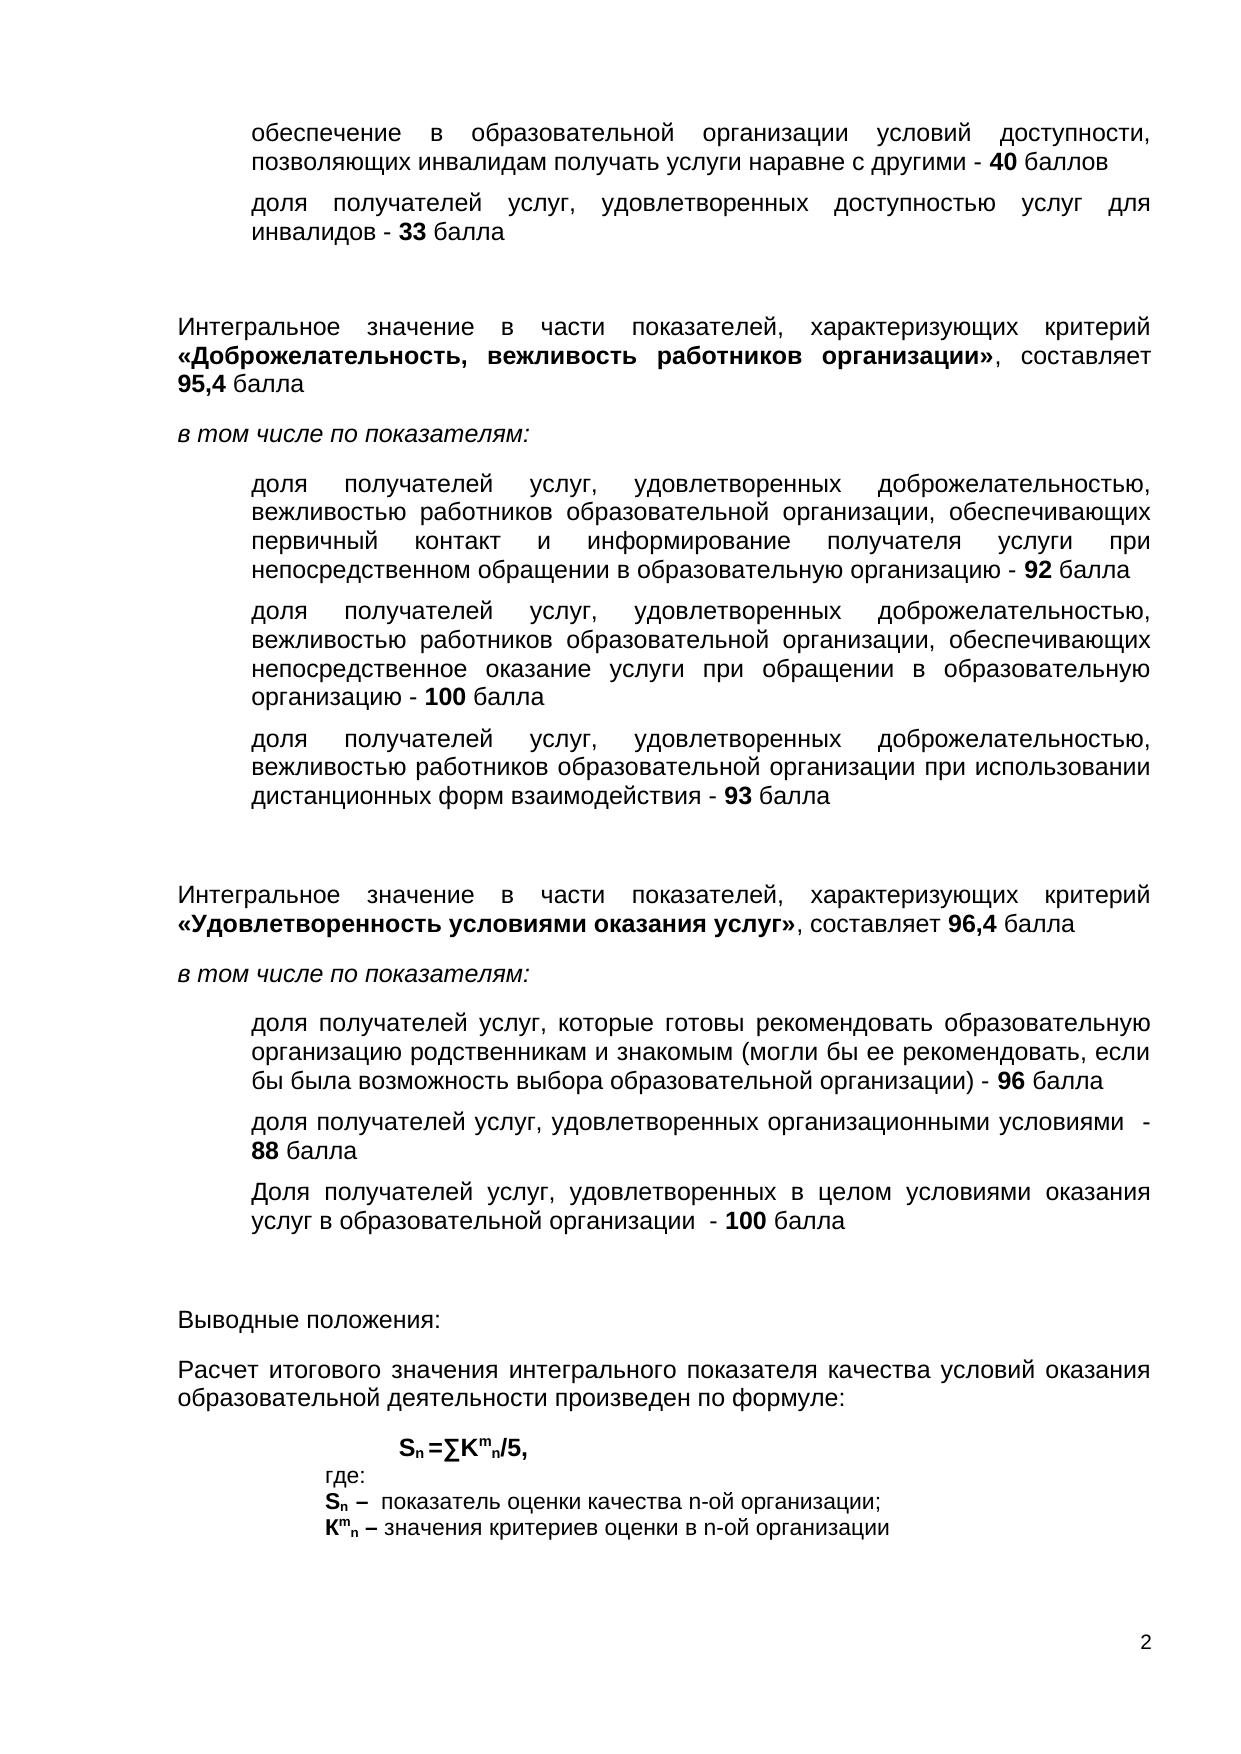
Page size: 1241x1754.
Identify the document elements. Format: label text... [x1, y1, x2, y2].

text доля получателей услуг, которые готовы рекомендовать образовательную организацию родственникам и знакомым (могли бы ее рекомендовать, если бы была возможность выбора образовательной организации) - 96 балла [251, 1008, 1152, 1094]
text доля получателей услуг, удовлетворенных организационными условиями - 88 балла [251, 1107, 1152, 1164]
text доля получателей услуг, удовлетворенных доступностью услуг для инвалидов - 33 балла [251, 188, 1152, 246]
text доля получателей услуг, удовлетворенных доброжелательностью, вежливостью работников образовательной организации, обеспечивающих первичный контакт и информирование получателя услуги при непосредственном обращении в образовательную организацию - 92 балла [251, 468, 1152, 583]
text доля получателей услуг, удовлетворенных доброжелательностью, вежливостью работников образовательной организации, обеспечивающих непосредственное оказание услуги при обращении в образовательную организацию - 100 балла [251, 596, 1152, 711]
text обеспечение в образовательной организации условий доступности, позволяющих инвалидам получать услуги наравне с другими - 40 баллов [251, 118, 1152, 176]
text Sn – показатель оценки качества n-ой организации; [325, 1488, 1152, 1514]
text Интегральное значение в части показателей, характеризующих критерий «Доброжелательность, вежливость работников организации», составляет 95,4 балла [177, 312, 1152, 398]
text Доля получателей услуг, удовлетворенных в целом условиями оказания услуг в образовательной организации - 100 балла [251, 1177, 1152, 1234]
text где: [325, 1462, 1152, 1488]
text в том числе по показателям: [177, 959, 1152, 987]
text Выводные положения: [177, 1305, 1152, 1334]
text Кmn – значения критериев оценки в n-ой организации [325, 1514, 1152, 1541]
text доля получателей услуг, удовлетворенных доброжелательностью, вежливостью работников образовательной организации при использовании дистанционных форм взаимодействия - 93 балла [251, 723, 1152, 810]
text Интегральное значение в части показателей, характеризующих критерий «Удовлетворенность условиями оказания услуг», составляет 96,4 балла [177, 880, 1152, 938]
text Sn =∑Kmn/5, [398, 1433, 1152, 1462]
text Расчет итогового значения интегрального показателя качества условий оказания образовательной деятельности произведен по формуле: [177, 1354, 1152, 1412]
text в том числе по показателям: [177, 419, 1152, 448]
